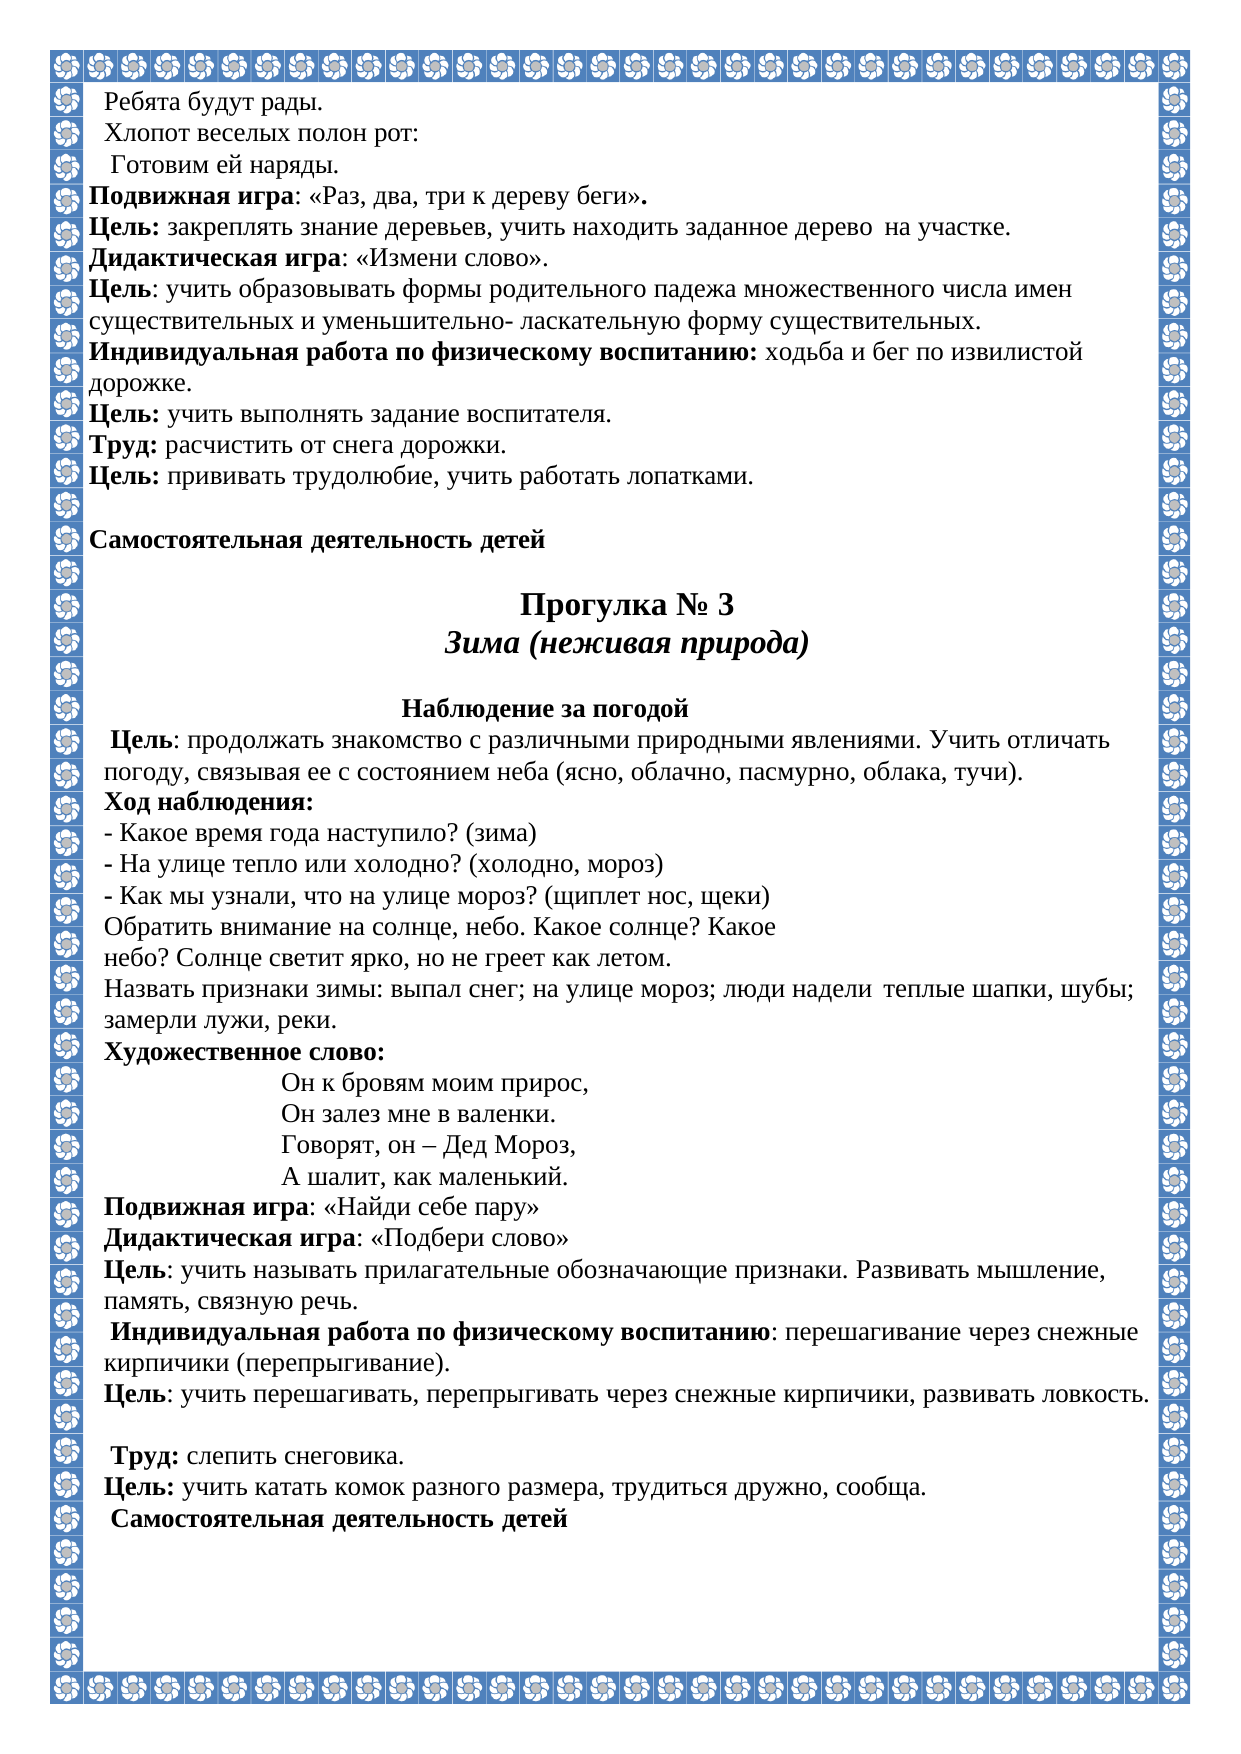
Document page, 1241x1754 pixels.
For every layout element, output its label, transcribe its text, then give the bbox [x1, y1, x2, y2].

text Цель: учить катать комок разного размера, трудиться дружно, сообща. [103, 1471, 1163, 1502]
subtitle Ход наблюдения: [103, 786, 1163, 817]
text Цель: прививать трудолюбие, учить работать лопатками. [89, 459, 1163, 491]
text Хлопот веселых полон рот: [103, 117, 1163, 148]
subtitle Зима (неживая природа) [92, 623, 1163, 662]
text Цель: учить называть прилагательные обозначающие признаки. Развивать мышление, память, связную речь. [103, 1253, 1163, 1315]
text Цель: учить образовывать формы родительного падежа множественного числа имен существительных и уменьшительно- ласкательную форму существительных. [89, 273, 1163, 335]
text Цель: продолжать знакомство с различными природными явлениями. Учить отличать погоду, связывая ее с состоянием неба (ясно, облачно, пасмурно, облака, тучи). [103, 724, 1163, 786]
text Дидактическая игра: «Подбери слово» [103, 1222, 1163, 1253]
text Цель: учить выполнять задание воспитателя. [89, 397, 1163, 428]
text Подвижная игра: «Найди себе пару» [103, 1191, 1163, 1222]
text Ребята будут рады. [103, 86, 1163, 117]
subtitle Художественное слово: [103, 1035, 1163, 1066]
picture [50, 50, 1191, 1704]
text Подвижная игра: «Раз, два, три к дереву беги». [89, 179, 1163, 210]
text Самостоятельная деятельность детей [110, 1503, 1163, 1534]
text Самостоятельная деятельность детей [89, 523, 1163, 554]
text Готовим ей наряды. [110, 148, 1163, 179]
list Какое время года наступило? (зима) [103, 817, 1163, 848]
list На улице тепло или холодно? (холодно, мороз) [103, 848, 1163, 879]
list Как мы узнали, что на улице мороз? (щиплет нос, щеки) Обратить внимание на солнце, небо. Какое солнце? Какое небо? Солнце светит ярко, но не греет как летом. [103, 879, 849, 972]
text Назвать признаки зимы: выпал снег; на улице мороз; люди надели теплые шапки, шубы; замерли лужи, реки. [103, 972, 1163, 1034]
text Цель: закреплять знание деревьев, учить находить заданное дерево на участке. [89, 210, 1163, 241]
subtitle Наблюдение за погодой [401, 693, 1163, 724]
text Он к бровям моим прирос, Он залез мне в валенки. [281, 1066, 589, 1128]
text Индивидуальная работа по физическому воспитанию: ходьба и бег по извилистой дорожке. [89, 335, 1163, 397]
text Дидактическая игра: «Измени слово». [89, 241, 1163, 272]
text Говорят, он – Дед Мороз, А шалит, как маленький. [281, 1128, 589, 1191]
text Труд: слепить снеговика. [110, 1440, 1163, 1471]
text Цель: учить перешагивать, перепрыгивать через снежные кирпичики, развивать ловкость. [103, 1377, 1163, 1409]
text Индивидуальная работа по физическому воспитанию: перешагивание через снежные кирпичики (перепрыгивание). [103, 1315, 1163, 1377]
subtitle Прогулка № 3 [92, 585, 1163, 623]
text Труд: расчистить от снега дорожки. [89, 428, 1163, 459]
